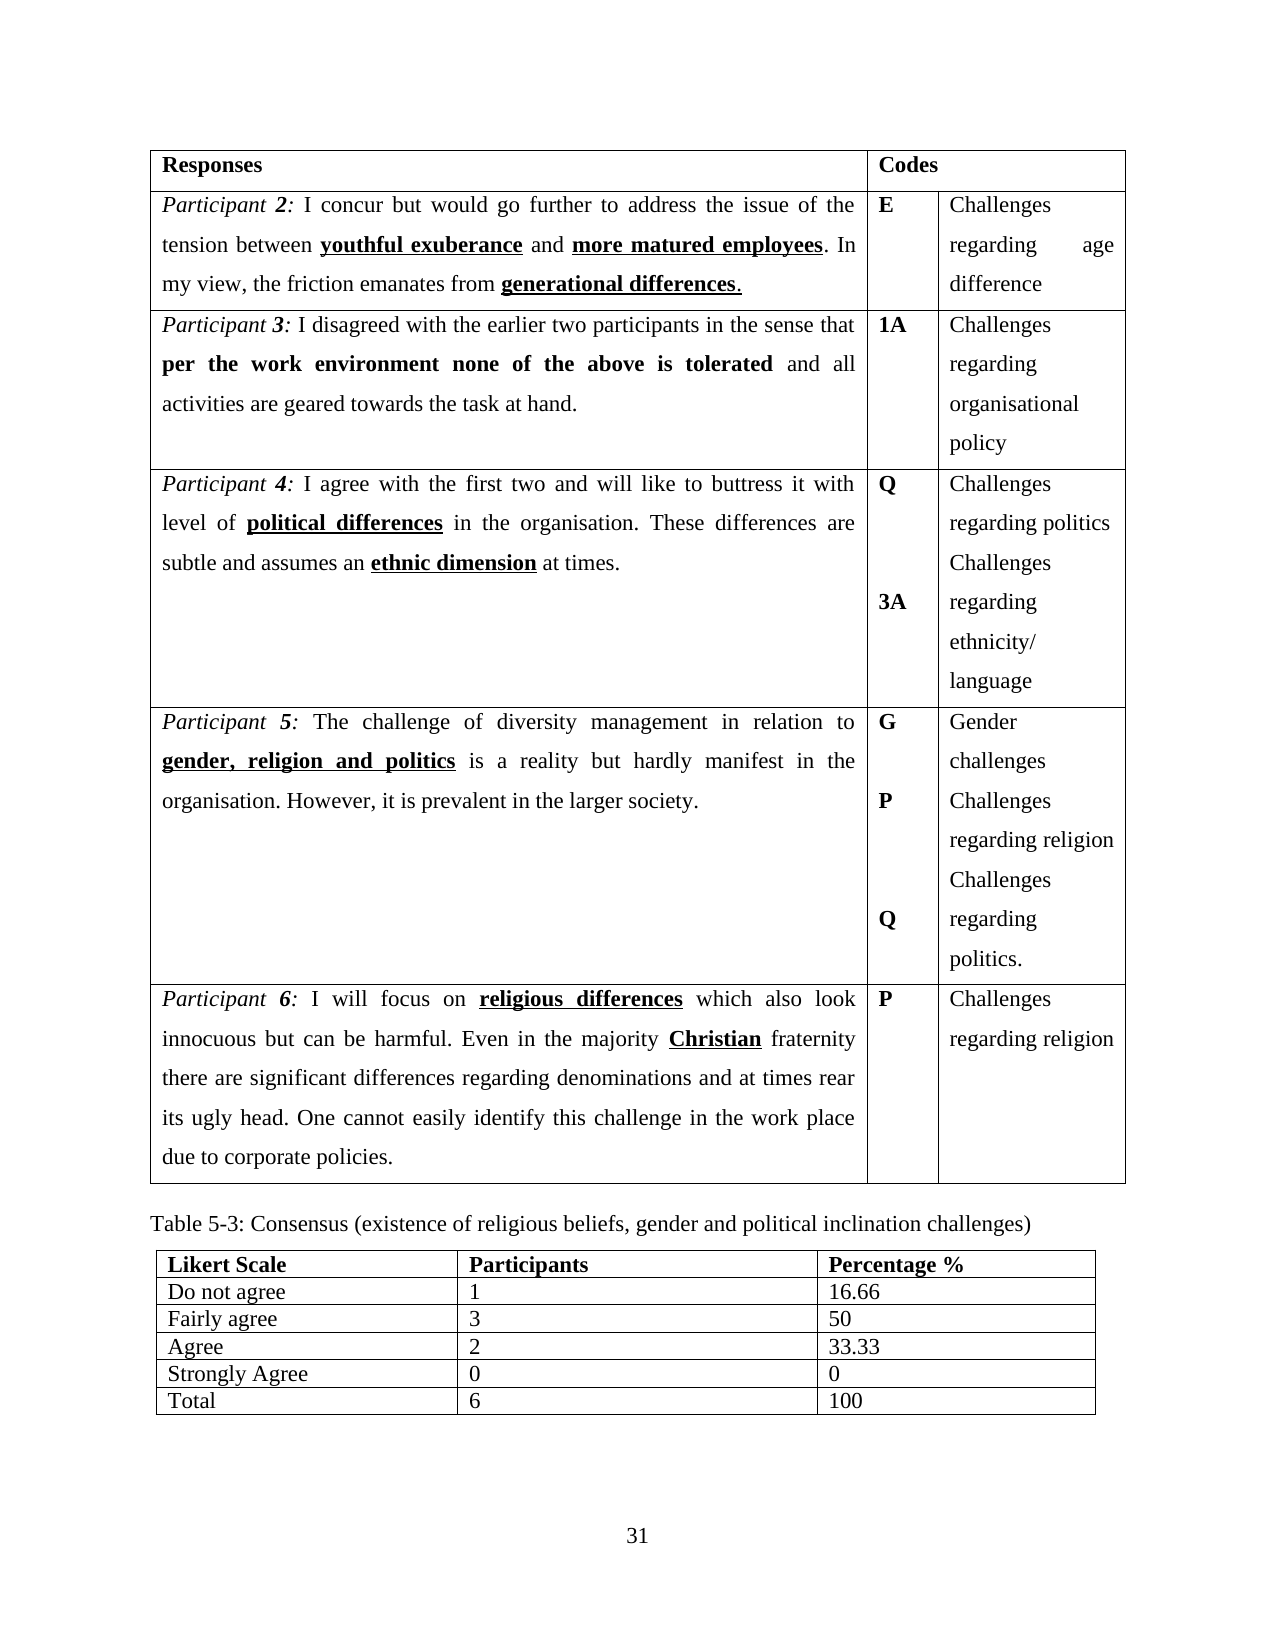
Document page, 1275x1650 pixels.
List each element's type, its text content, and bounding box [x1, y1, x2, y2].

table_cell G P Q [868, 708, 938, 984]
table_cell Participant 3: I disagreed with the earlier two participants in the sense that per the work environment none of the above is tolerated and all activities are geared towards the task at hand. [151, 311, 867, 469]
table_header Responses [151, 151, 867, 191]
table_cell 16.66 [818, 1278, 1095, 1304]
table_header Codes [868, 151, 1125, 191]
table_cell 50 [818, 1305, 1095, 1332]
table_cell P [868, 985, 938, 1183]
table_cell Participant 2: I concur but would go further to address the issue of the tension between youthful exuberance and more matured employees. In my view, the friction emanates from generational differences. [151, 192, 867, 310]
table_cell Challenges regarding politics Challenges regarding ethnicity/ language [939, 470, 1125, 707]
table_cell E [868, 192, 938, 310]
table_cell Challenges regarding organisational policy [939, 311, 1125, 469]
table_cell 100 [818, 1388, 1095, 1414]
table_cell Participant 6: I will focus on religious differences which also look innocuous but can be harmful. Even in the majority Christian fraternity there are significant differences regarding denominations and at times rear its ugly head. One cannot easily identify this challenge in the work place due to corporate policies. [151, 985, 867, 1183]
table_cell Do not agree [157, 1278, 457, 1304]
table_cell Q 3A [868, 470, 938, 707]
table_cell Strongly Agree [157, 1360, 457, 1387]
table_cell Participant 4: I agree with the first two and will like to buttress it with level of political differences in the organisation. These differences are subtle and assumes an ethnic dimension at times. [151, 470, 867, 707]
table_cell Gender challenges Challenges regarding religion Challenges regarding politics. [939, 708, 1125, 984]
table_cell 33.33 [818, 1333, 1095, 1359]
table_header Likert Scale [157, 1251, 457, 1277]
table_cell Total [157, 1388, 457, 1414]
text Table 5-3: Consensus (existence of religious beliefs, gender and political inclination challenges) [150, 1210, 1125, 1236]
table_cell 2 [458, 1333, 817, 1359]
table_cell 1A [868, 311, 938, 469]
table_cell 0 [818, 1360, 1095, 1387]
table_cell 6 [458, 1388, 817, 1414]
table_cell Agree [157, 1333, 457, 1359]
table_cell Fairly agree [157, 1305, 457, 1332]
table_header Percentage % [818, 1251, 1095, 1277]
table_cell 0 [458, 1360, 817, 1387]
table_cell Challenges regarding religion [939, 985, 1125, 1183]
table_cell Challenges regarding age difference [939, 192, 1125, 310]
table_cell Participant 5: The challenge of diversity management in relation to gender, religion and politics is a reality but hardly manifest in the organisation. However, it is prevalent in the larger society. [151, 708, 867, 984]
table_header Participants [458, 1251, 817, 1277]
table_cell 3 [458, 1305, 817, 1332]
table_cell 1 [458, 1278, 817, 1304]
